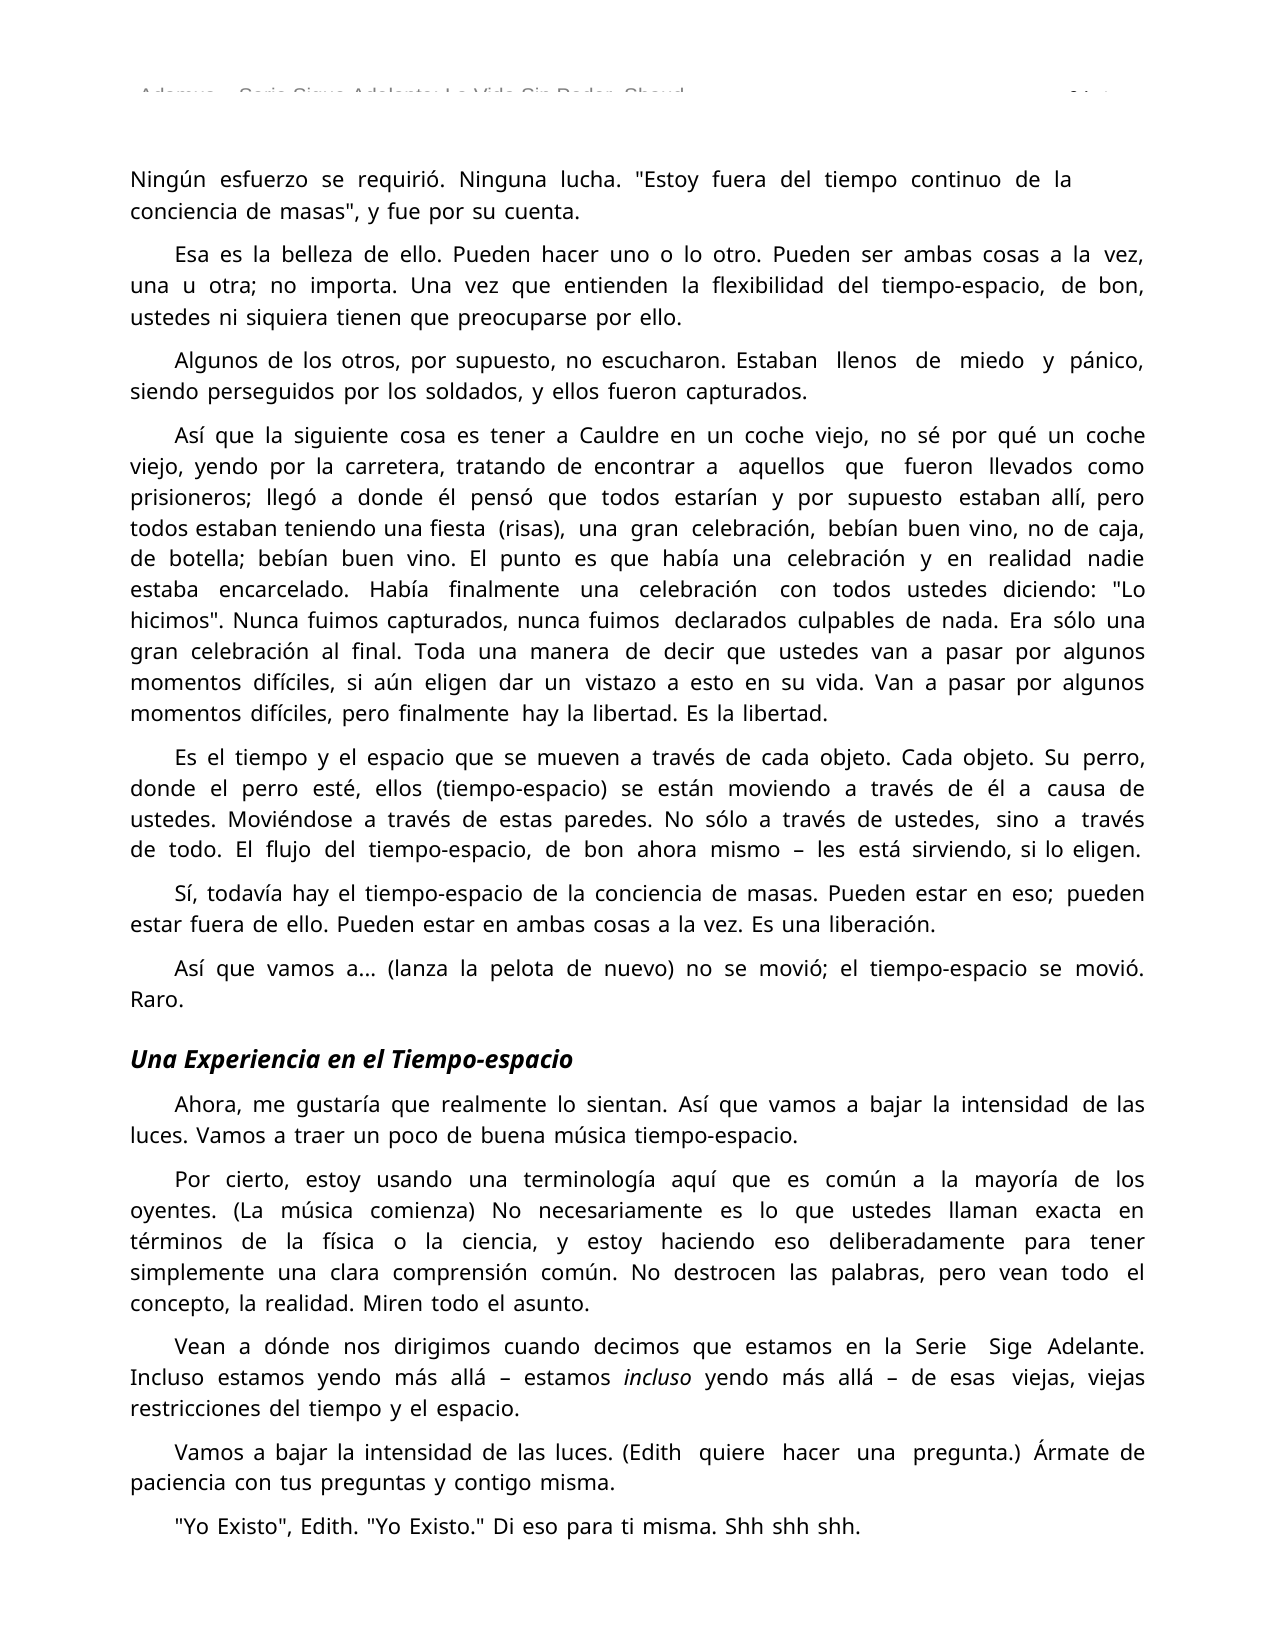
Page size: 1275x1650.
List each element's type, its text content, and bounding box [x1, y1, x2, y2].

text "Yo Existo", Edith. "Yo Existo." Di eso para ti misma. Shh shh shh. [174, 1511, 1156, 1541]
text Vean a dónde nos dirigimos cuando decimos que estamos en la Serie Sige Adelante. Incluso estamos yendo más allá – estamos incluso yendo más allá – de esas viejas, viejas restricciones del tiempo y el espacio. [130, 1331, 1145, 1423]
text Así que la siguiente cosa es tener a Cauldre en un coche viejo, no sé por qué un coche viejo, yendo por la carretera, tratando de encontrar a aquellos que fueron llevados como prisioneros; llegó a donde él pensó que todos estarían y por supuesto estaban allí, pero todos estaban teniendo una fiesta (risas), una gran celebración, bebían buen vino, no de caja, de botella; bebían buen vino. El punto es que había una celebración y en realidad nadie estaba encarcelado. Había finalmente una celebración con todos ustedes diciendo: "Lo hicimos". Nunca fuimos capturados, nunca fuimos declarados culpables de nada. Era sólo una gran celebración al final. Toda una manera de decir que ustedes van a pasar por algunos momentos difíciles, si aún eligen dar un vistazo a esto en su vida. Van a pasar por algunos momentos difíciles, pero finalmente hay la libertad. Es la libertad. [130, 420, 1146, 728]
text Esa es la belleza de ello. Pueden hacer uno o lo otro. Pueden ser ambas cosas a la vez, una u otra; no importa. Una vez que entienden la flexibilidad del tiempo-espacio, de bon, ustedes ni siquiera tienen que preocuparse por ello. [130, 239, 1145, 331]
text Ahora, me gustaría que realmente lo sientan. Así que vamos a bajar la intensidad de las luces. Vamos a traer un poco de buena música tiempo-espacio. [130, 1089, 1145, 1150]
text Sí, todavía hay el tiempo-espacio de la conciencia de masas. Pueden estar en eso; pueden estar fuera de ello. Pueden estar en ambas cosas a la vez. Es una liberación. [130, 878, 1145, 939]
subtitle Una Experiencia en el Tiempo-espacio [130, 1042, 1156, 1076]
text Por cierto, estoy usando una terminología aquí que es común a la mayoría de los oyentes. (La música comienza) No necesariamente es lo que ustedes llaman exacta en términos de la física o la ciencia, y estoy haciendo eso deliberadamente para tener simplemente una clara comprensión común. No destrocen las palabras, pero vean todo el concepto, la realidad. Miren todo el asunto. [130, 1164, 1145, 1317]
text Ningún esfuerzo se requirió. Ninguna lucha. "Estoy fuera del tiempo continuo de la conciencia de masas", y fue por su cuenta. [130, 164, 1154, 226]
text Es el tiempo y el espacio que se mueven a través de cada objeto. Cada objeto. Su perro, donde el perro esté, ellos (tiempo-espacio) se están moviendo a través de él a causa de ustedes. Moviéndose a través de estas paredes. No sólo a través de ustedes, sino a través de todo. El flujo del tiempo-espacio, de bon ahora mismo – les está sirviendo, si lo eligen. [130, 742, 1146, 864]
text Vamos a bajar la intensidad de las luces. (Edith quiere hacer una pregunta.) Ármate de paciencia con tus preguntas y contigo misma. [130, 1437, 1145, 1497]
text Algunos de los otros, por supuesto, no escucharon. Estaban llenos de miedo y pánico, siendo perseguidos por los soldados, y ellos fueron capturados. [130, 345, 1145, 406]
text Así que vamos a... (lanza la pelota de nuevo) no se movió; el tiempo-espacio se movió. Raro. [130, 953, 1145, 1013]
